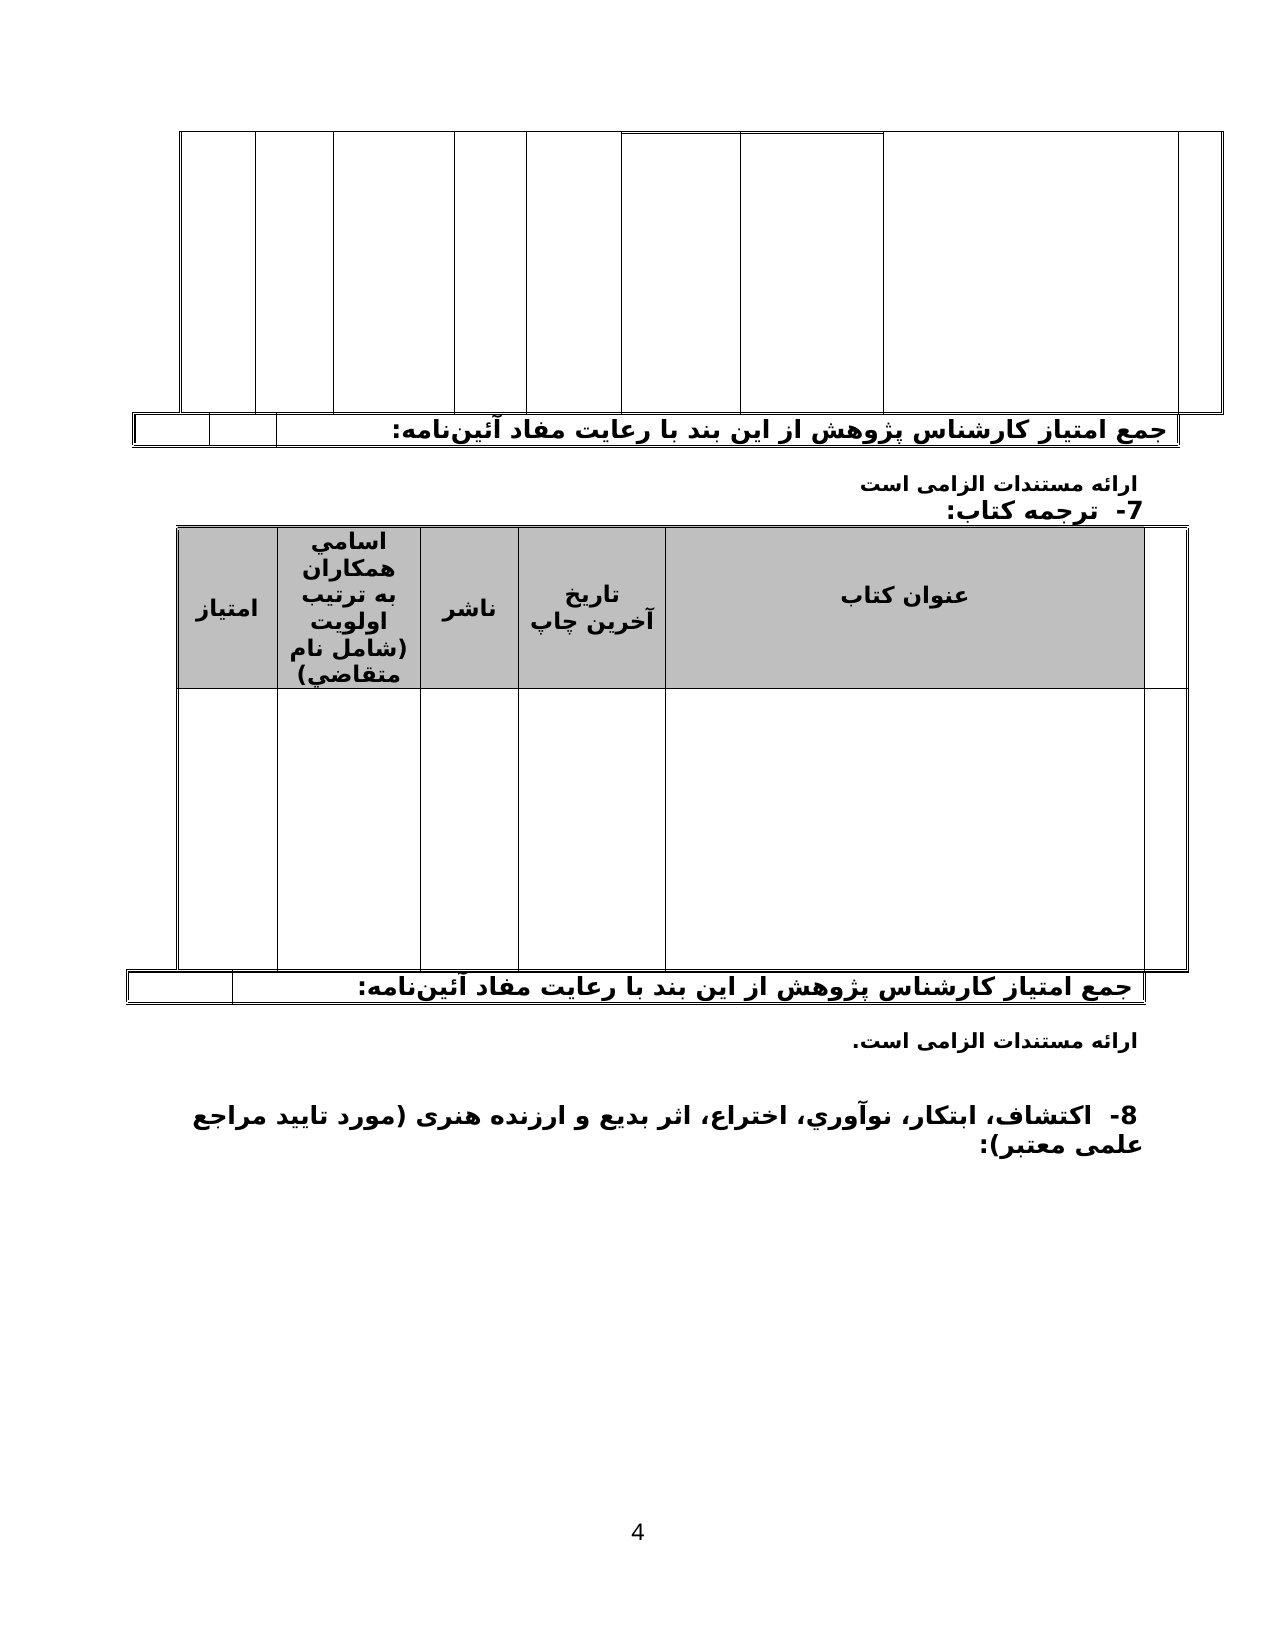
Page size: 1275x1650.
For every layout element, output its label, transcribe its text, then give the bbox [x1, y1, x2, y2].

text 7- ترجمه كتاب: [131, 496, 1144, 525]
table_cell [134, 415, 209, 444]
table_cell جمع امتياز کارشناس پژوهش از اين بند با رعايت مفاد آئين‌نامه: [277, 415, 1178, 444]
text ارائه مستندات الزامی است. [131, 1029, 1144, 1053]
table_cell جمع امتياز کارشناس پژوهش از اين بند با رعايت مفاد آئين‌نامه: [233, 973, 1144, 1002]
table_header اسامي همكاران به ترتيب اولويت (شامل نام متقاضي) [278, 528, 420, 688]
table_header عنوان كتاب [666, 528, 1144, 688]
table_cell [884, 132, 1178, 412]
table_cell [421, 689, 518, 969]
table_cell [527, 132, 621, 412]
text ارائه مستندات الزامی است [131, 472, 1144, 496]
table_header ناشر [421, 528, 518, 688]
table_cell [182, 132, 255, 412]
table_header تاريخ آخرين چاپ [519, 528, 665, 688]
table_cell [256, 132, 333, 412]
text 8- اکتشاف، ابتكار، نوآوري، اختراع، اثر بدیع و ارزنده هنری (مورد تایید مراجع علمی معتبر): [131, 1101, 1144, 1159]
table_cell [666, 689, 1144, 969]
table_cell [210, 415, 276, 444]
table_cell [128, 973, 232, 1002]
table_cell [334, 132, 454, 412]
table_cell [622, 134, 740, 412]
table_cell [179, 689, 277, 969]
table_cell [278, 689, 420, 969]
table_cell [519, 689, 665, 969]
table_cell [455, 132, 526, 412]
table_header امتياز [177, 528, 277, 688]
table_cell [741, 134, 883, 412]
